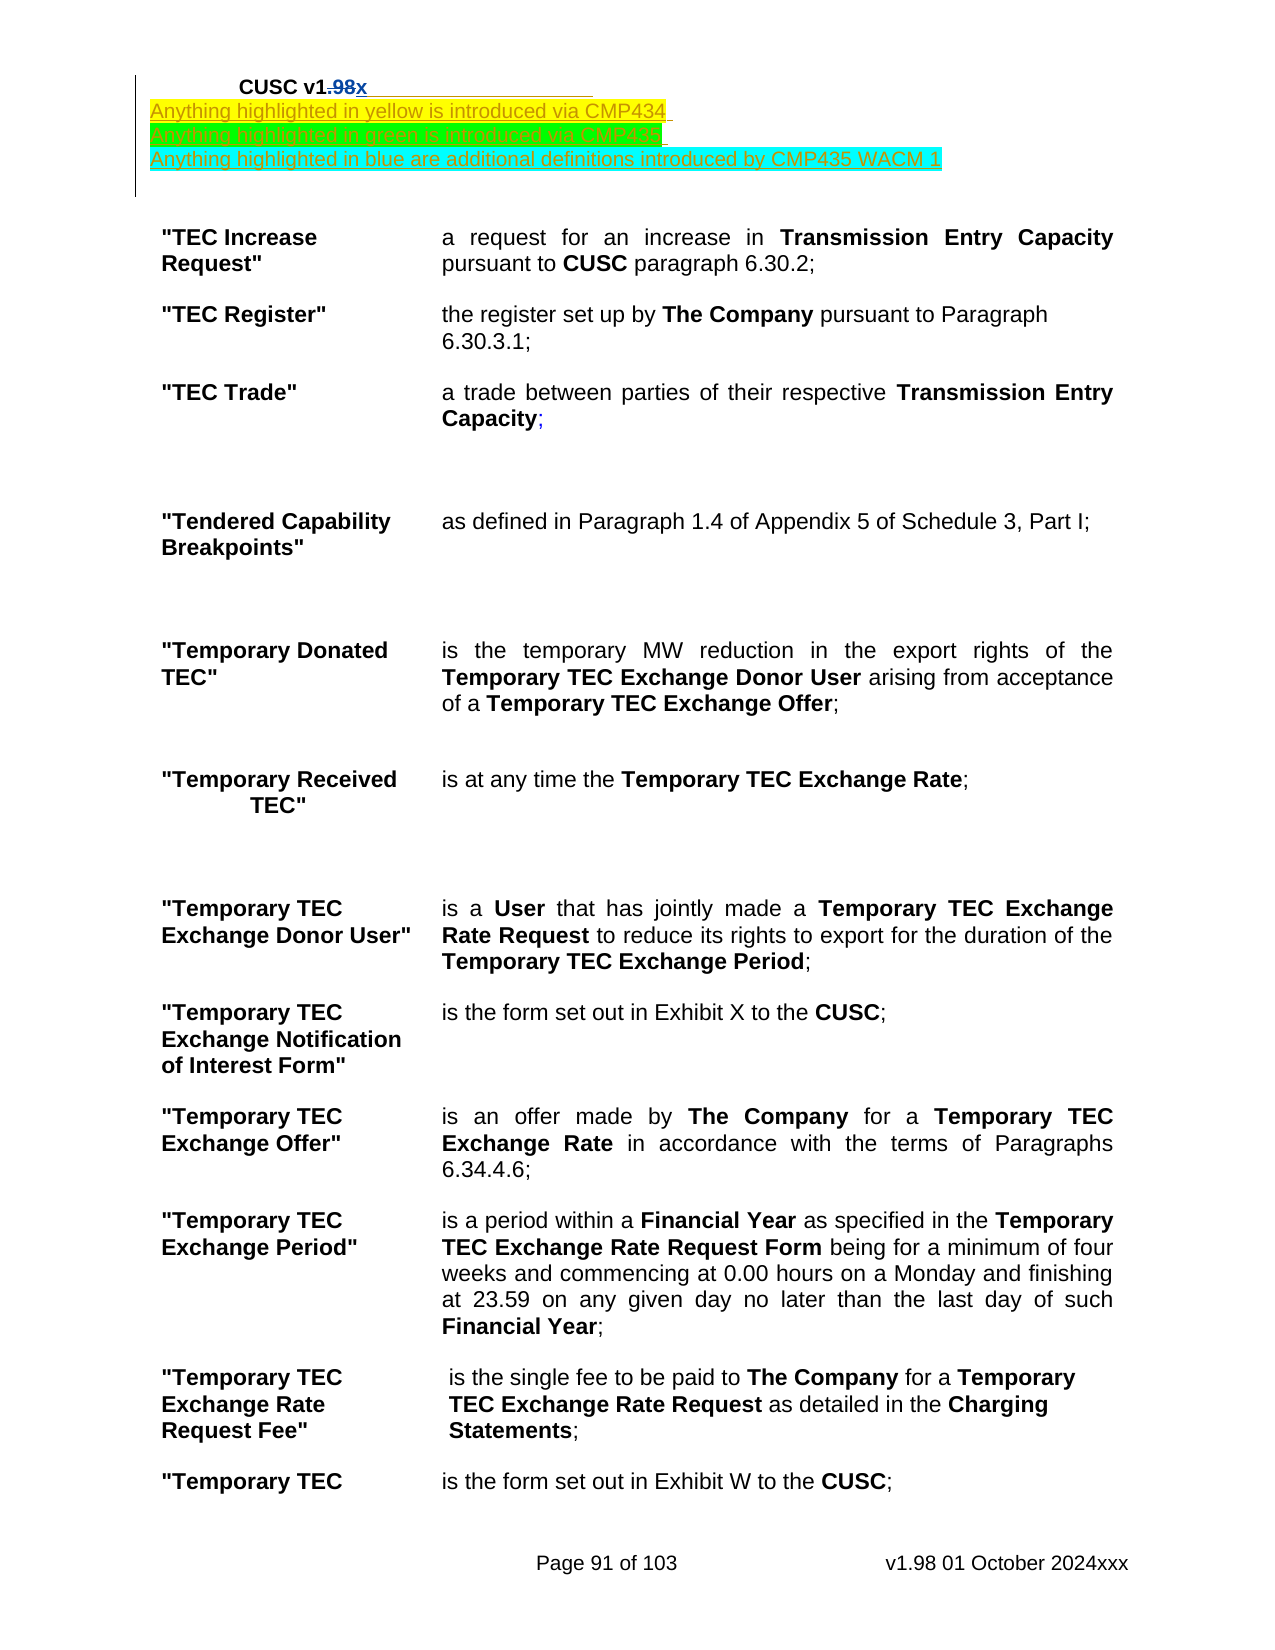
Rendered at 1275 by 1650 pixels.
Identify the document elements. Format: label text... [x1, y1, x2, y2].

table_cell is the form set out in Exhibit X to the CUSC; [431, 999, 1124, 1103]
table_cell "Temporary TEC Exchange Notification of Interest Form" [150, 999, 431, 1103]
table_cell "TEC Register" [150, 301, 431, 379]
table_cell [150, 1468, 431, 1499]
table_cell "Temporary TEC Exchange Offer" [150, 1103, 431, 1207]
table_cell is a period within a Financial Year as specified in the Temporary TEC Exchange Rate Request Form being for a minimum of four weeks and commencing at 0.00 hours on a Monday and finishing at 23.59 on any given day no later than the last day of such Financial Year; [431, 1208, 1124, 1364]
table_cell the register set up by The Company pursuant to Paragraph 6.30.3.1; [431, 301, 1124, 379]
table_cell is an offer made by The Company for a Temporary TEC Exchange Rate in accordance with the terms of Paragraphs 6.34.4.6; [431, 1103, 1124, 1207]
table_cell is the single fee to be paid to The Company for a Temporary TEC Exchange Rate Request as detailed in the Charging Statements; [431, 1364, 1124, 1468]
table_cell "Temporary TEC Exchange Donor User" [150, 895, 431, 999]
table_cell is the temporary MW reduction in the export rights of the Temporary TEC Exchange Donor User arising from acceptance of a Temporary TEC Exchange Offer; [431, 637, 1124, 766]
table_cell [431, 1468, 1124, 1499]
table_cell "Temporary TEC Exchange Rate Request Fee" [150, 1364, 431, 1468]
table_cell "Tendered Capability Breakpoints" [150, 508, 431, 637]
table_cell "Temporary Donated TEC" [150, 637, 431, 766]
table_cell a request for an increase in Transmission Entry Capacity pursuant to CUSC paragraph 6.30.2; [431, 224, 1124, 301]
table_cell "TEC Trade" [150, 379, 431, 508]
table_cell "Temporary TEC Exchange Period" [150, 1208, 431, 1364]
table_cell as defined in Paragraph 1.4 of Appendix 5 of Schedule 3, Part I; [431, 508, 1124, 637]
table_cell is a User that has jointly made a Temporary TEC Exchange Rate Request to reduce its rights to export for the duration of the Temporary TEC Exchange Period; [431, 895, 1124, 999]
table_cell is at any time the Temporary TEC Exchange Rate; [431, 766, 1124, 895]
table_cell a trade between parties of their respective Transmission Entry Capacity; [431, 379, 1124, 508]
table_cell "Temporary Received TEC" [150, 766, 431, 895]
table_cell "TEC Increase Request" [150, 224, 431, 301]
